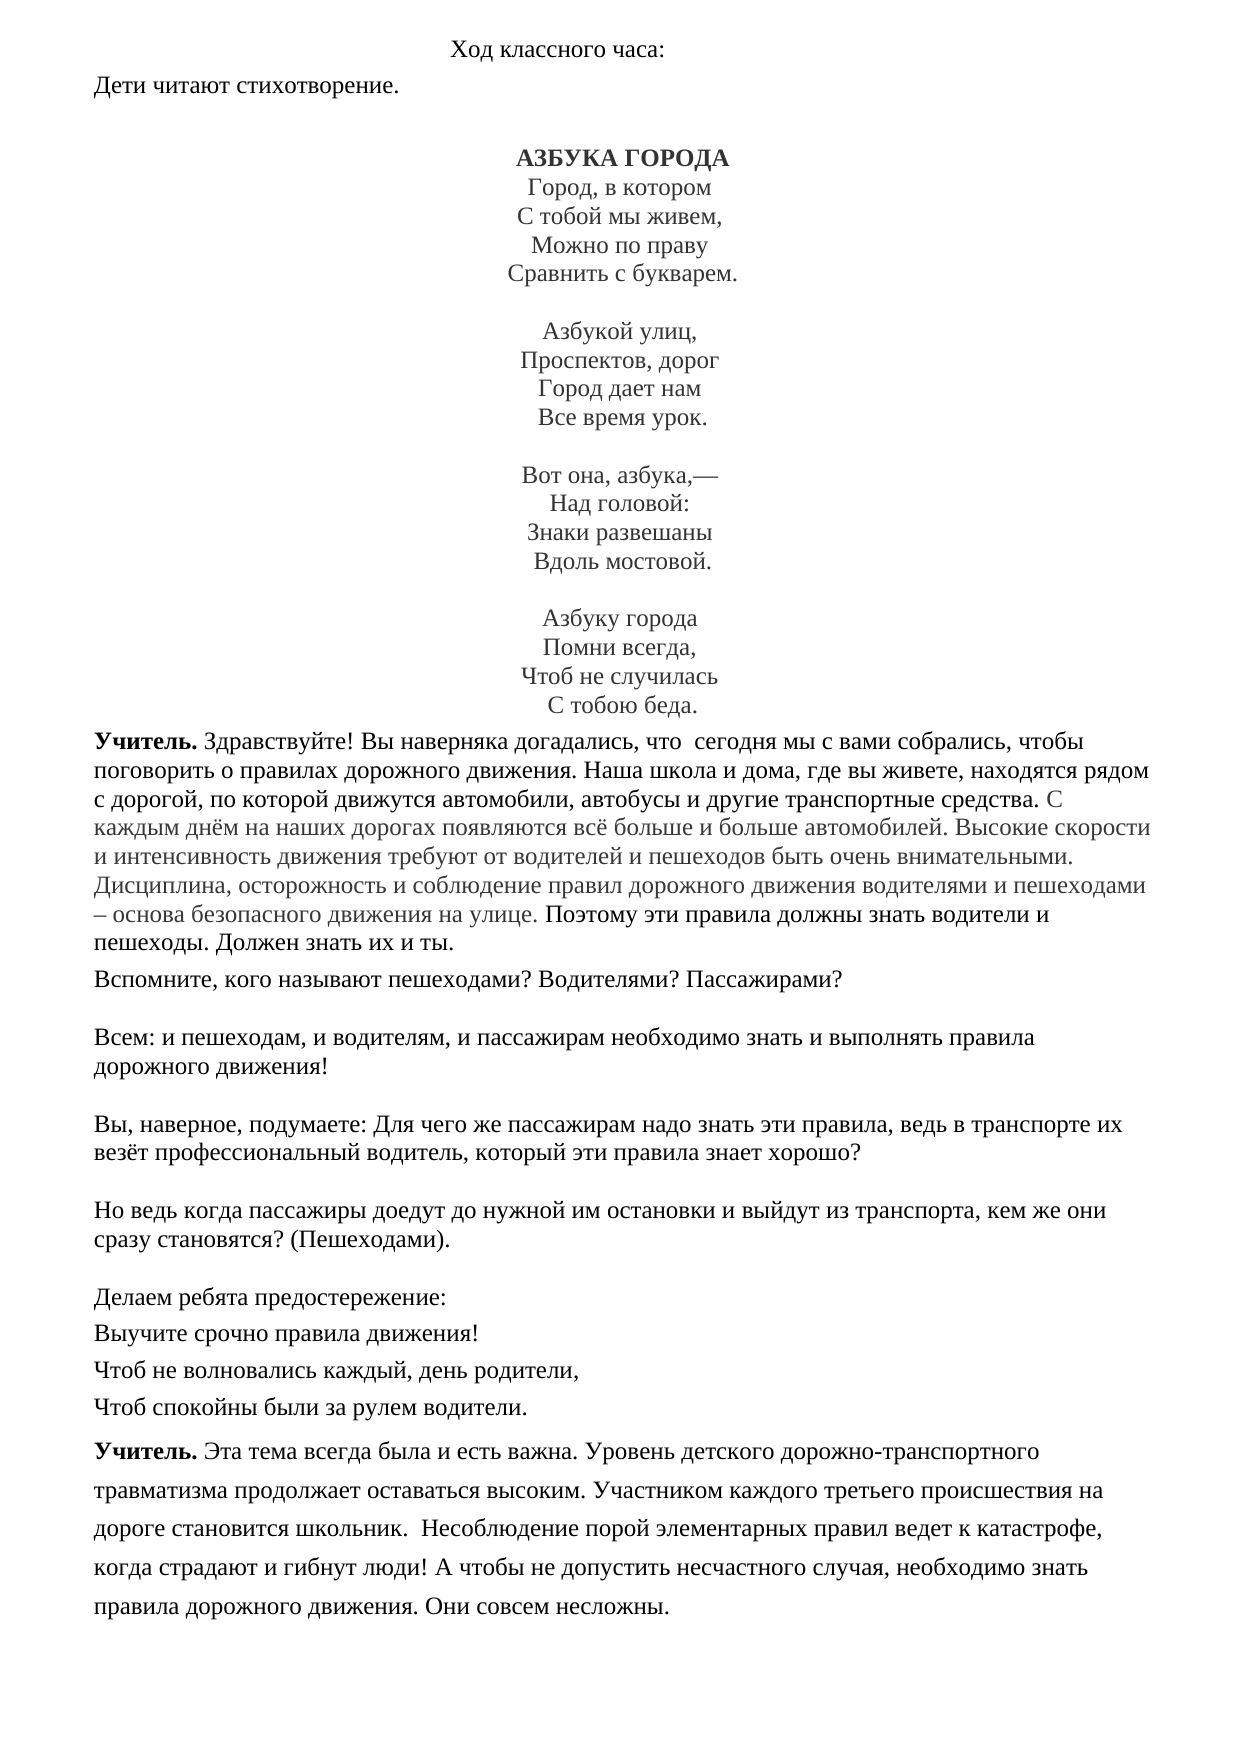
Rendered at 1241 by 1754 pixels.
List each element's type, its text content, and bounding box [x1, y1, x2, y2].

text Ход классного часа: [94, 37, 1152, 62]
text Но ведь когда пассажиры доедут до нужной им остановки и выйдут из транспорта, кем же они сразу становятся? (Пешеходами). [94, 1195, 1152, 1253]
text Учитель. Эта тема всегда была и есть важна. Уровень детского дорожно-транспортного травматизма продолжает оставаться высоким. Участником каждого третьего происшествия на дороге становится школьник. Несоблюдение порой элементарных правил ведет к катастрофе, когда страдают и гибнут люди! А чтобы не допустить несчастного случая, необходимо знать правила дорожного движения. Они совсем несложны. [94, 1436, 1152, 1620]
text Дети читают стихотворение. [94, 70, 1152, 99]
text Делаем ребята предостережение: [94, 1282, 1152, 1311]
text Вспомните, кого называют пешеходами? Водителями? Пассажирами? [94, 964, 1152, 993]
text Чтоб спокойны были за рулем водители. [94, 1392, 1152, 1420]
text Всем: и пешеходам, и водителям, и пассажирам необходимо знать и выполнять правила дорожного движения! [94, 1022, 1152, 1079]
text Выучите срочно правила движения! [94, 1318, 1152, 1347]
text АЗБУКА ГОРОДА Город, в котором С тобой мы живем, Можно по праву Сравнить с букварем. Азбукой улиц, Проспектов, дорог Город дает нам Все время урок. Вот она, азбука,— Над головой: Знаки развешаны Вдоль мостовой. Азбуку города Помни всегда, Чтоб не случилась С тобою беда. [94, 143, 1152, 718]
text Чтоб не волновались каждый, день родители, [94, 1355, 1152, 1384]
text Учитель. Здравствуйте! Вы наверняка догадались, что сегодня мы с вами собрались, чтобы поговорить о правилах дорожного движения. Наша школа и дома, где вы живете, находятся рядом с дорогой, по которой движутся автомобили, автобусы и другие транспортные средства. С каждым днём на наших дорогах появляются всё больше и больше автомобилей. Высокие скорости и интенсивность движения требуют от водителей и пешеходов быть очень внимательными. Дисциплина, осторожность и соблюдение правил дорожного движения водителями и пешеходами – основа безопасного движения на улице. Поэтому эти правила должны знать водители и пешеходы. Должен знать их и ты. [94, 726, 1152, 956]
text Вы, наверное, подумаете: Для чего же пассажирам надо знать эти правила, ведь в транспорте их везёт профессиональный водитель, который эти правила знает хорошо? [94, 1109, 1152, 1166]
